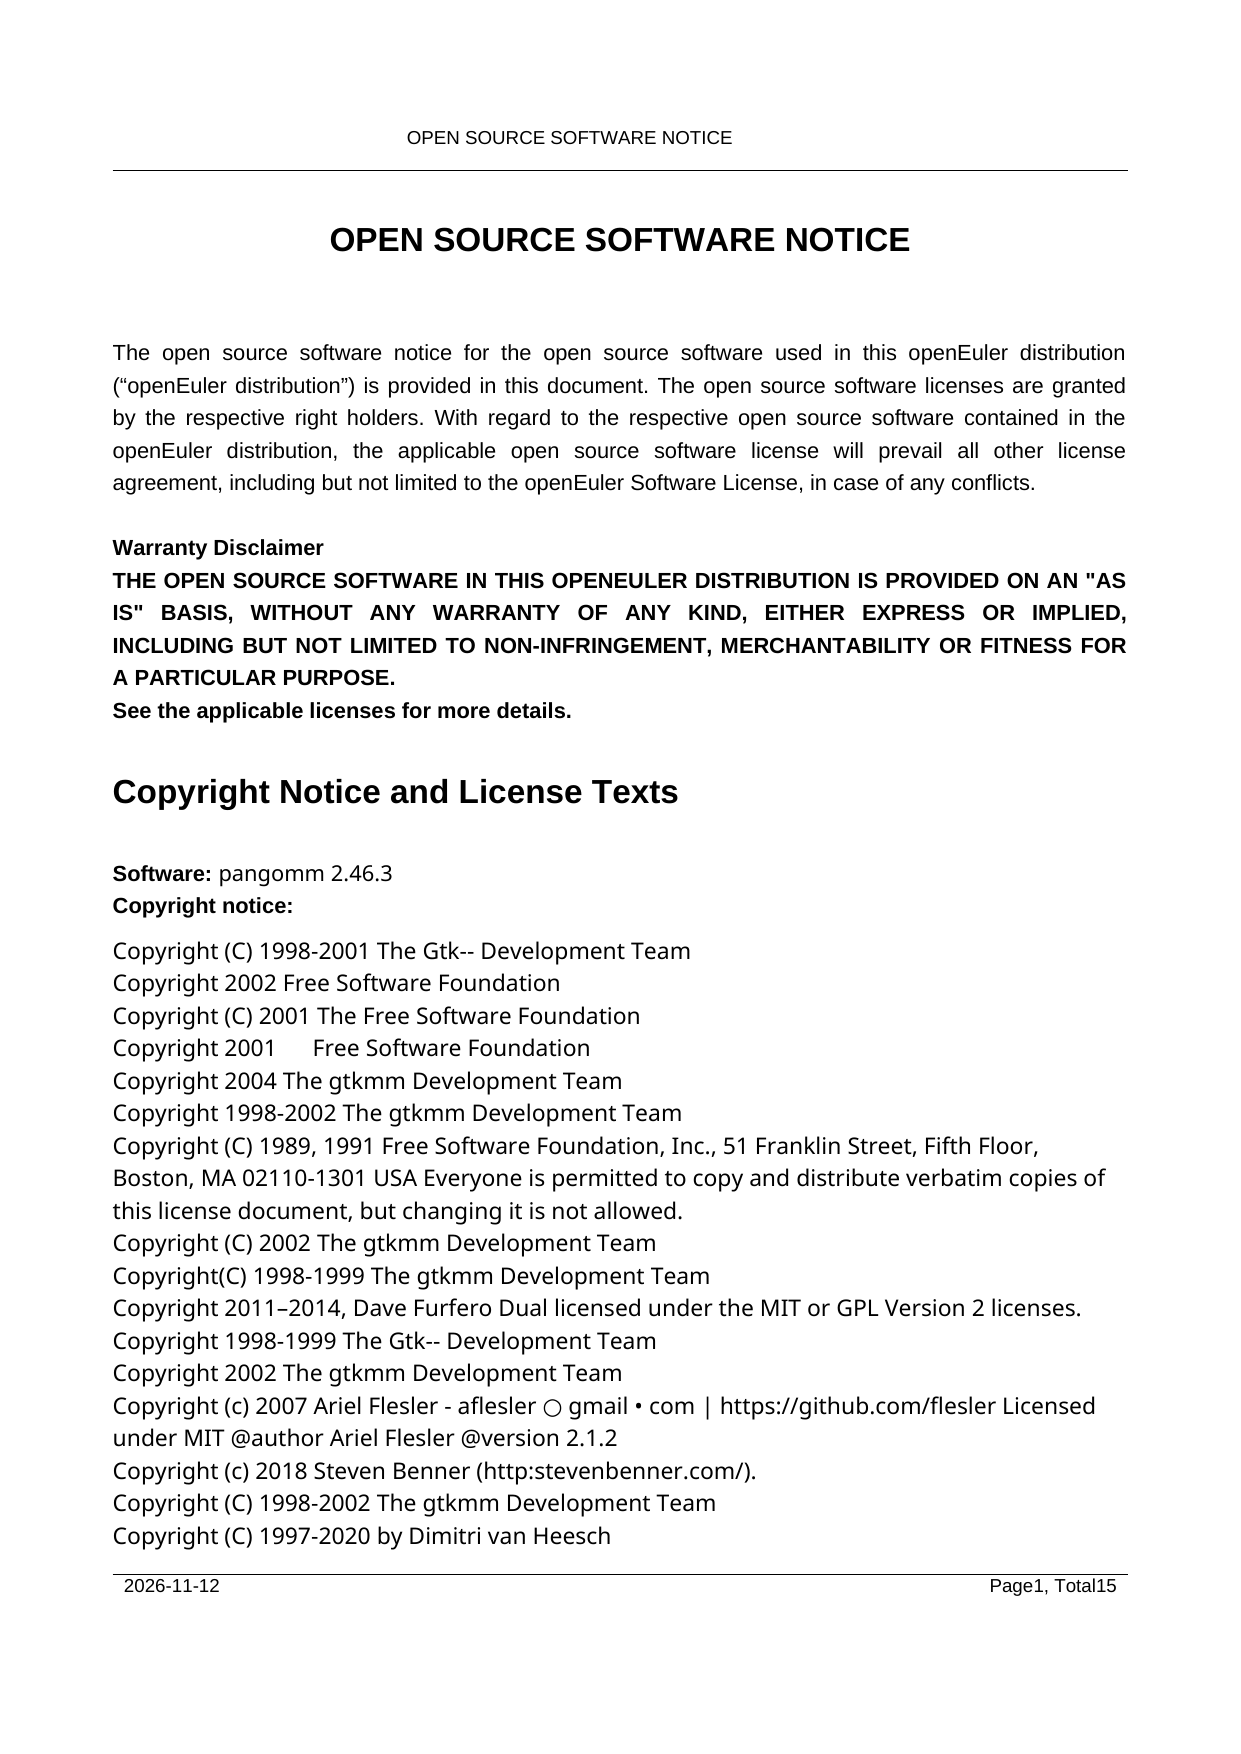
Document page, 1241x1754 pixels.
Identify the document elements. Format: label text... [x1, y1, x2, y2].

text THE OPEN SOURCE SOFTWARE IN THIS OPENEULER DISTRIBUTION IS PROVIDED ON AN "AS IS" BASIS, WITHOUT ANY WARRANTY OF ANY KIND, EITHER EXPRESS OR IMPLIED, INCLUDING BUT NOT LIMITED TO NON-INFRINGEMENT, MERCHANTABILITY OR FITNESS FOR A PARTICULAR PURPOSE. See the applicable licenses for more details. [112, 564, 1128, 726]
title Software: pangomm 2.46.3 [112, 856, 1128, 889]
text Warranty Disclaimer [112, 531, 1128, 564]
text The open source software notice for the open source software used in this openEuler distribution (“openEuler distribution”) is provided in this document. The open source software licenses are granted by the respective right holders. With regard to the respective open source software contained in the openEuler distribution, the applicable open source software license will prevail all other license agreement, including but not limited to the openEuler Software License, in case of any conflicts. [112, 336, 1128, 499]
text Copyright notice: [112, 889, 1128, 921]
text Copyright Notice and License Texts [112, 759, 1128, 824]
text OPEN SOURCE SOFTWARE NOTICE [112, 206, 1128, 271]
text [112, 934, 1128, 1551]
